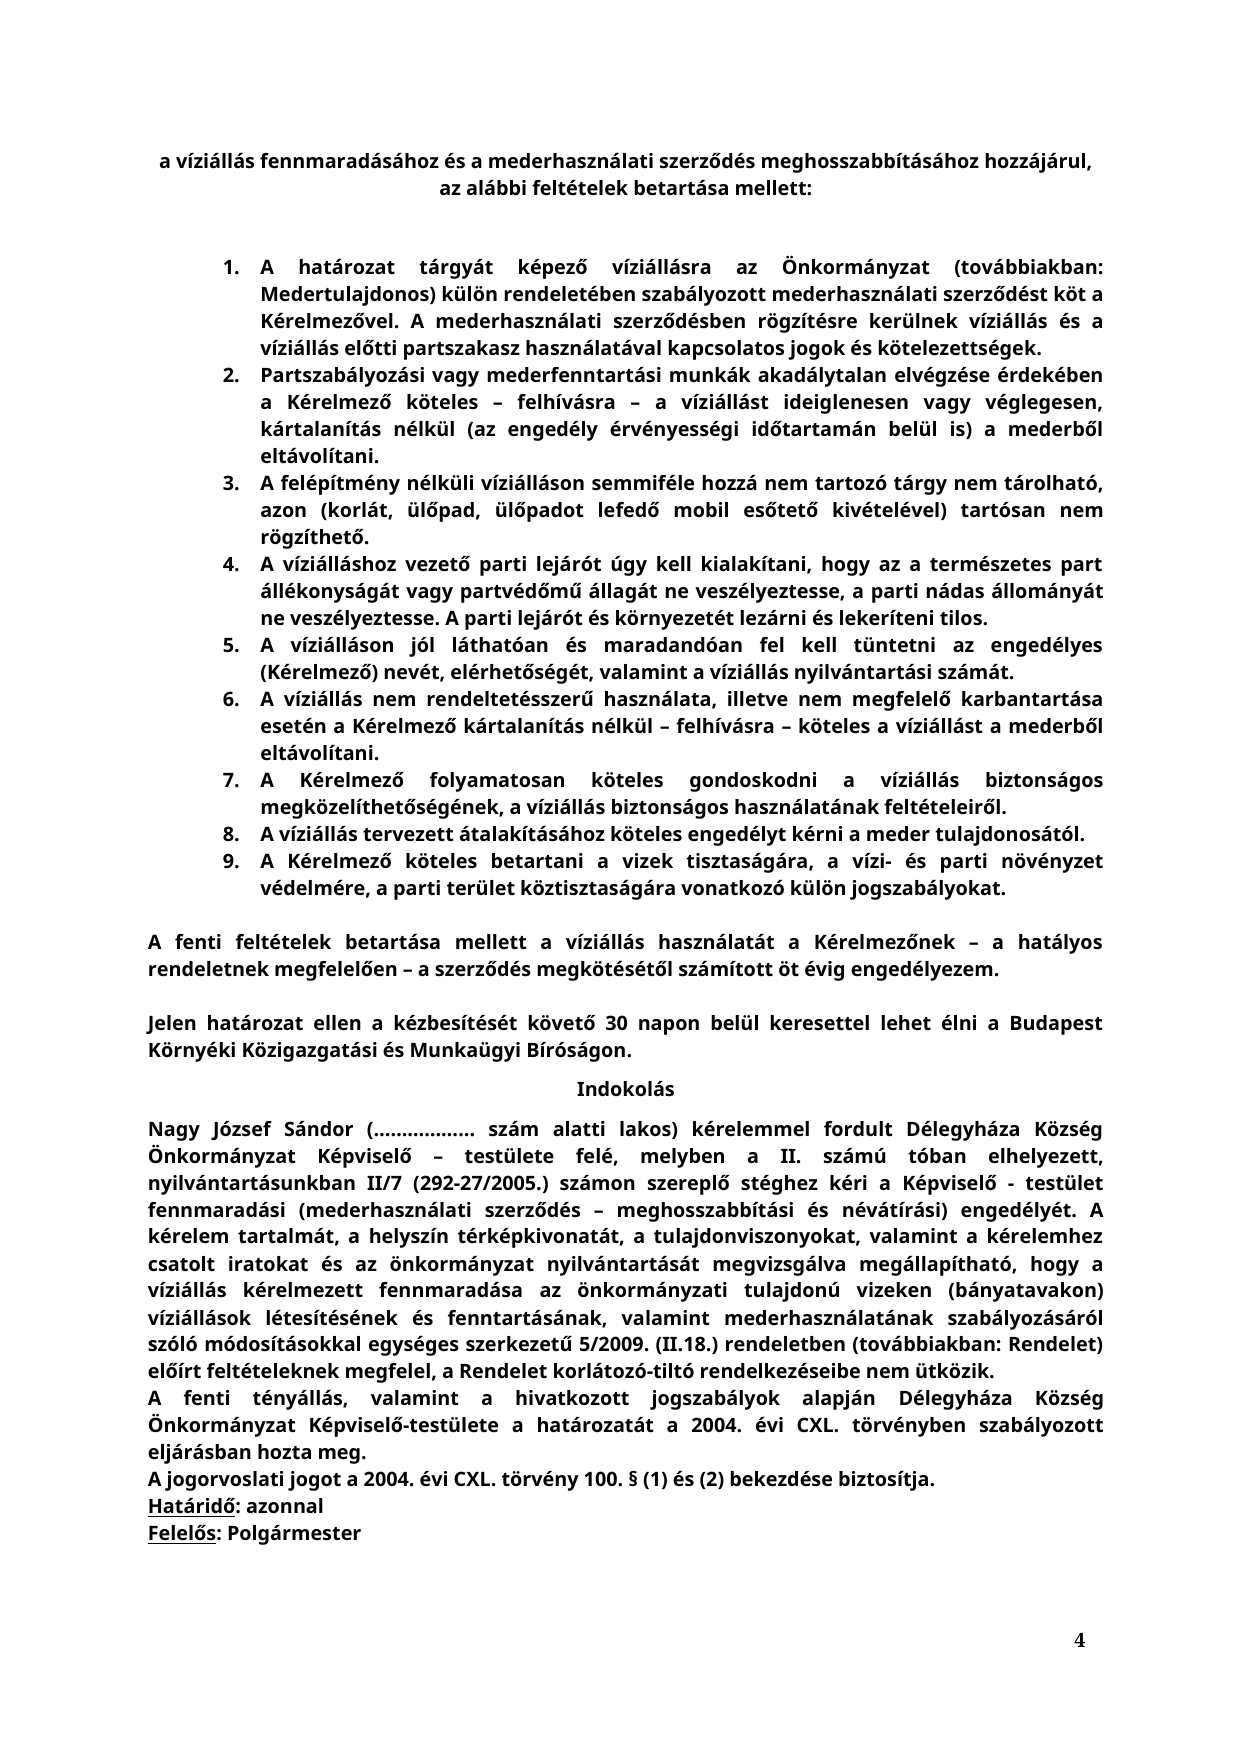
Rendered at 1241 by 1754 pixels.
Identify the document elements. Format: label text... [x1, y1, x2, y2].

text Jelen határozat ellen a kézbesítését követő 30 napon belül keresettel lehet élni a Budapest Környéki Közigazgatási és Munkaügyi Bíróságon. [148, 1009, 1104, 1063]
list A víziállás nem rendeltetésszerű használata, illetve nem megfelelő karbantartása esetén a Kérelmező kártalanítás nélkül – felhívásra – köteles a víziállást a mederből eltávolítani. [223, 685, 1104, 766]
list A Kérelmező folyamatosan köteles gondoskodni a víziállás biztonságos megközelíthetőségének, a víziállás biztonságos használatának feltételeiről. [223, 766, 1104, 820]
list Partszabályozási vagy mederfenntartási munkák akadálytalan elvégzése érdekében a Kérelmező köteles – felhívásra – a víziállást ideiglenesen vagy véglegesen, kártalanítás nélkül (az engedély érvényességi időtartamán belül is) a mederből eltávolítani. [223, 361, 1104, 469]
list A felépítmény nélküli víziálláson semmiféle hozzá nem tartozó tárgy nem tárolható, azon (korlát, ülőpad, ülőpadot lefedő mobil esőtető kivételével) tartósan nem rögzíthető. [223, 469, 1104, 550]
text A fenti tényállás, valamint a hivatkozott jogszabályok alapján Délegyháza Község Önkormányzat Képviselő-testülete a határozatát a 2004. évi CXL. törvényben szabályozott eljárásban hozta meg. [148, 1385, 1104, 1466]
text A fenti feltételek betartása mellett a víziállás használatát a Kérelmezőnek – a hatályos rendeletnek megfelelően – a szerződés megkötésétől számított öt évig engedélyezem. [148, 928, 1104, 982]
list A víziálláshoz vezető parti lejárót úgy kell kialakítani, hogy az a természetes part állékonyságát vagy partvédőmű állagát ne veszélyeztesse, a parti nádas állományát ne veszélyeztesse. A parti lejárót és környezetét lezárni és lekeríteni tilos. [223, 550, 1104, 631]
text Nagy József Sándor (……………... szám alatti lakos) kérelemmel fordult Délegyháza Község Önkormányzat Képviselő – testülete felé, melyben a II. számú tóban elhelyezett, nyilvántartásunkban II/7 (292-27/2005.) számon szereplő stéghez kéri a Képviselő - testület fennmaradási (mederhasználati szerződés – meghosszabbítási és névátírási) engedélyét. A kérelem tartalmát, a helyszín térképkivonatát, a tulajdonviszonyokat, valamint a kérelemhez csatolt iratokat és az önkormányzat nyilvántartását megvizsgálva megállapítható, hogy a víziállás kérelmezett fennmaradása az önkormányzati tulajdonú vizeken (bányatavakon) víziállások létesítésének és fenntartásának, valamint mederhasználatának szabályozásáról szóló módosításokkal egységes szerkezetű 5/2009. (II.18.) rendeletben (továbbiakban: Rendelet) előírt feltételeknek megfelel, a Rendelet korlátozó-tiltó rendelkezéseibe nem ütközik. [148, 1115, 1104, 1385]
list A víziálláson jól láthatóan és maradandóan fel kell tüntetni az engedélyes (Kérelmező) nevét, elérhetőségét, valamint a víziállás nyilvántartási számát. [223, 631, 1104, 685]
list A határozat tárgyát képező víziállásra az Önkormányzat (továbbiakban: Medertulajdonos) külön rendeletében szabályozott mederhasználati szerződést köt a Kérelmezővel. A mederhasználati szerződésben rögzítésre kerülnek víziállás és a víziállás előtti partszakasz használatával kapcsolatos jogok és kötelezettségek. [223, 253, 1104, 361]
text Felelős: Polgármester [148, 1519, 1104, 1547]
text Indokolás [148, 1075, 1104, 1102]
text a víziállás fennmaradásához és a mederhasználati szerződés meghosszabbításához hozzájárul, az alábbi feltételek betartása mellett: [148, 148, 1104, 202]
list A víziállás tervezett átalakításához köteles engedélyt kérni a meder tulajdonosától. [223, 820, 1104, 847]
text A jogorvoslati jogot a 2004. évi CXL. törvény 100. § (1) és (2) bekezdése biztosítja. [148, 1466, 1104, 1493]
text Határidő: azonnal [148, 1493, 1104, 1519]
list A Kérelmező köteles betartani a vizek tisztaságára, a vízi- és parti növényzet védelmére, a parti terület köztisztaságára vonatkozó külön jogszabályokat. [223, 847, 1104, 901]
